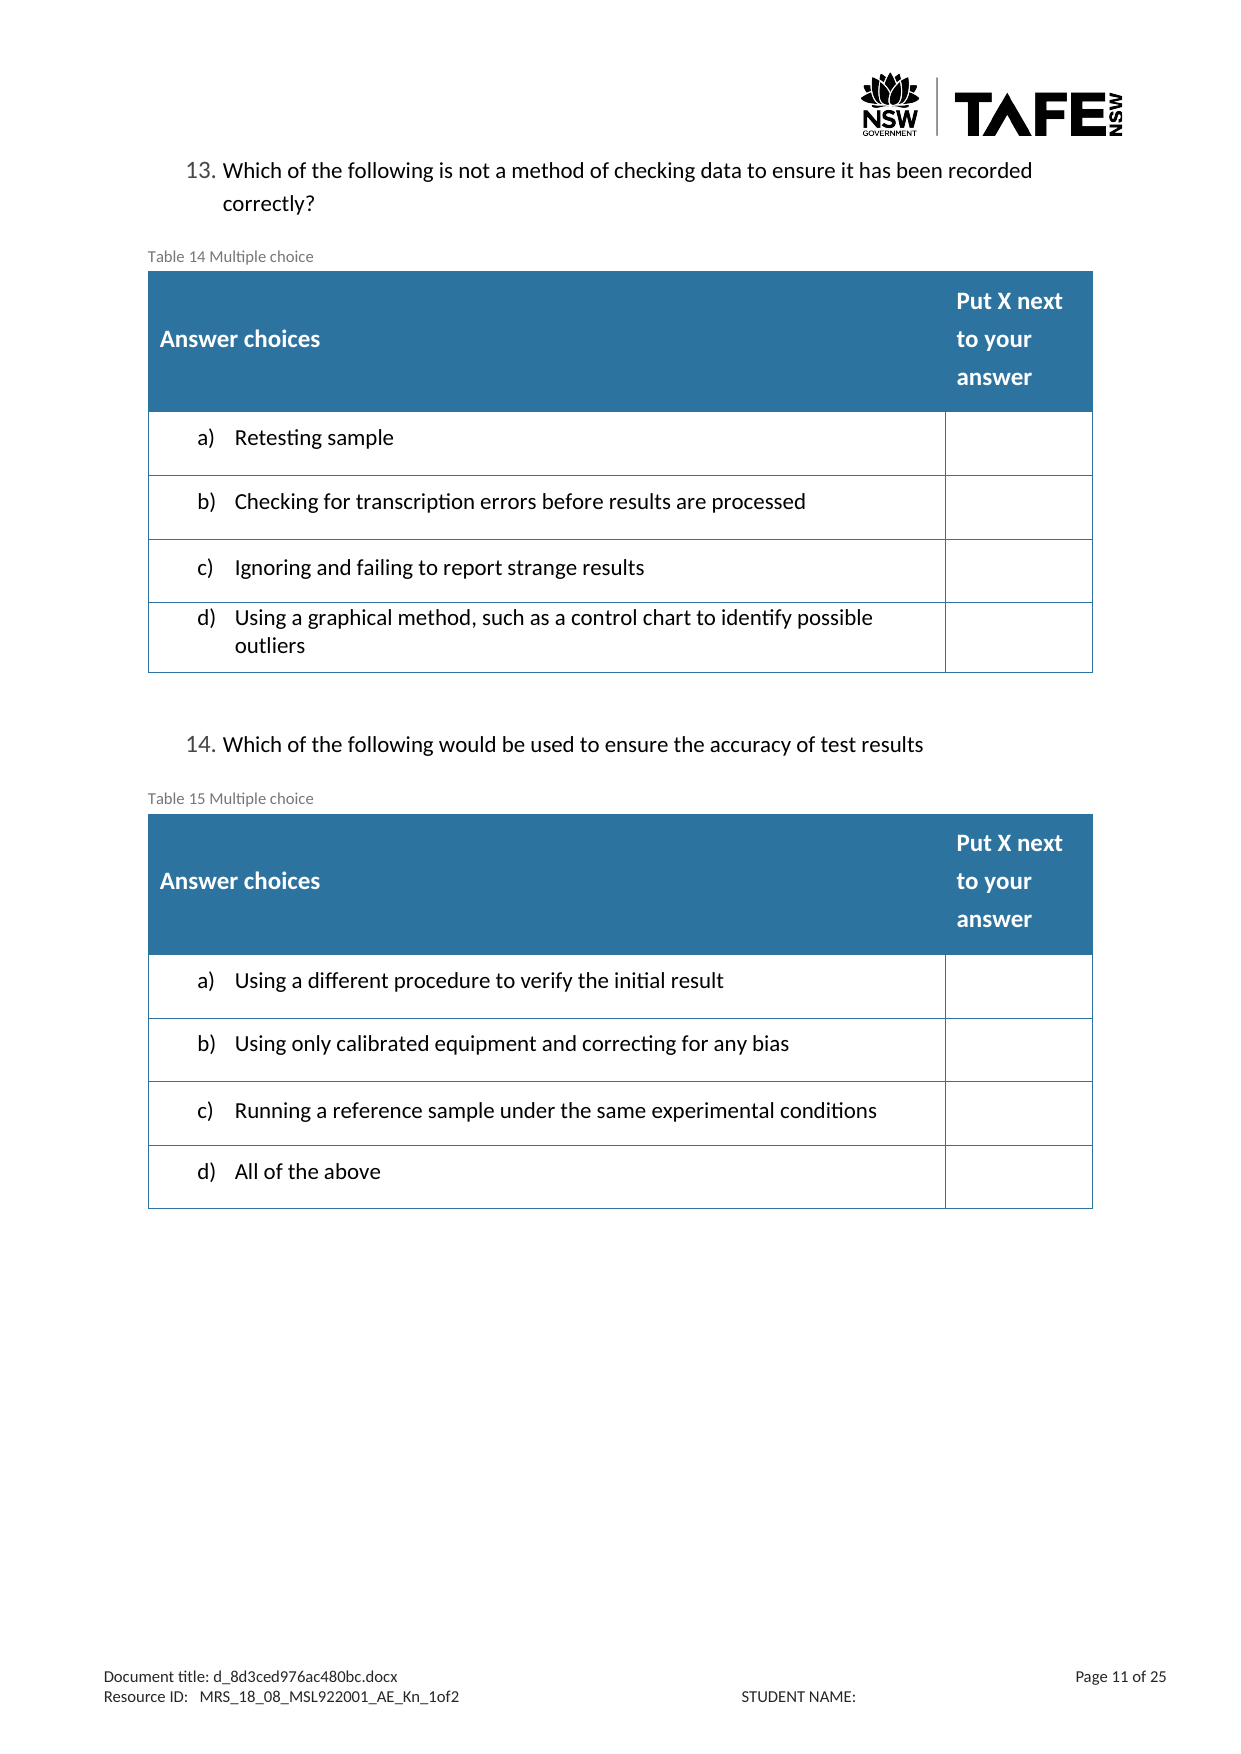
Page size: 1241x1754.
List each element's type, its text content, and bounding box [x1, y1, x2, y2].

text Table 15 Multiple choice [148, 788, 1092, 809]
table_cell [946, 955, 1092, 1017]
table_cell [946, 540, 1092, 602]
table_cell Retesting sample [149, 412, 945, 475]
list Which of the following would be used to ensure the accuracy of test results [185, 728, 1092, 759]
table_cell Using a different procedure to verify the initial result [149, 955, 945, 1017]
table_header Answer choices [149, 815, 945, 954]
picture [861, 71, 1123, 137]
table_cell Running a reference sample under the same experimental conditions [149, 1082, 945, 1145]
table_cell Using only calibrated equipment and correcting for any bias [149, 1019, 945, 1081]
list Which of the following is not a method of checking data to ensure it has been recorded correctly? [185, 154, 1092, 217]
text Table 14 Multiple choice [148, 246, 1092, 266]
table_header Answer choices [149, 272, 945, 411]
table_cell [946, 1146, 1092, 1208]
table_cell All of the above [149, 1146, 945, 1208]
table_header Put X next to your answer [946, 272, 1092, 411]
table_cell Checking for transcription errors before results are processed [149, 476, 945, 538]
table_cell [946, 1082, 1092, 1145]
table_cell [946, 1019, 1092, 1081]
table_cell Using a graphical method, such as a control chart to identify possible outliers [149, 603, 945, 672]
table_cell [946, 603, 1092, 672]
table_header Put X next to your answer [946, 815, 1092, 954]
table_cell [946, 476, 1092, 538]
table_cell [946, 412, 1092, 475]
table_cell Ignoring and failing to report strange results [149, 540, 945, 602]
